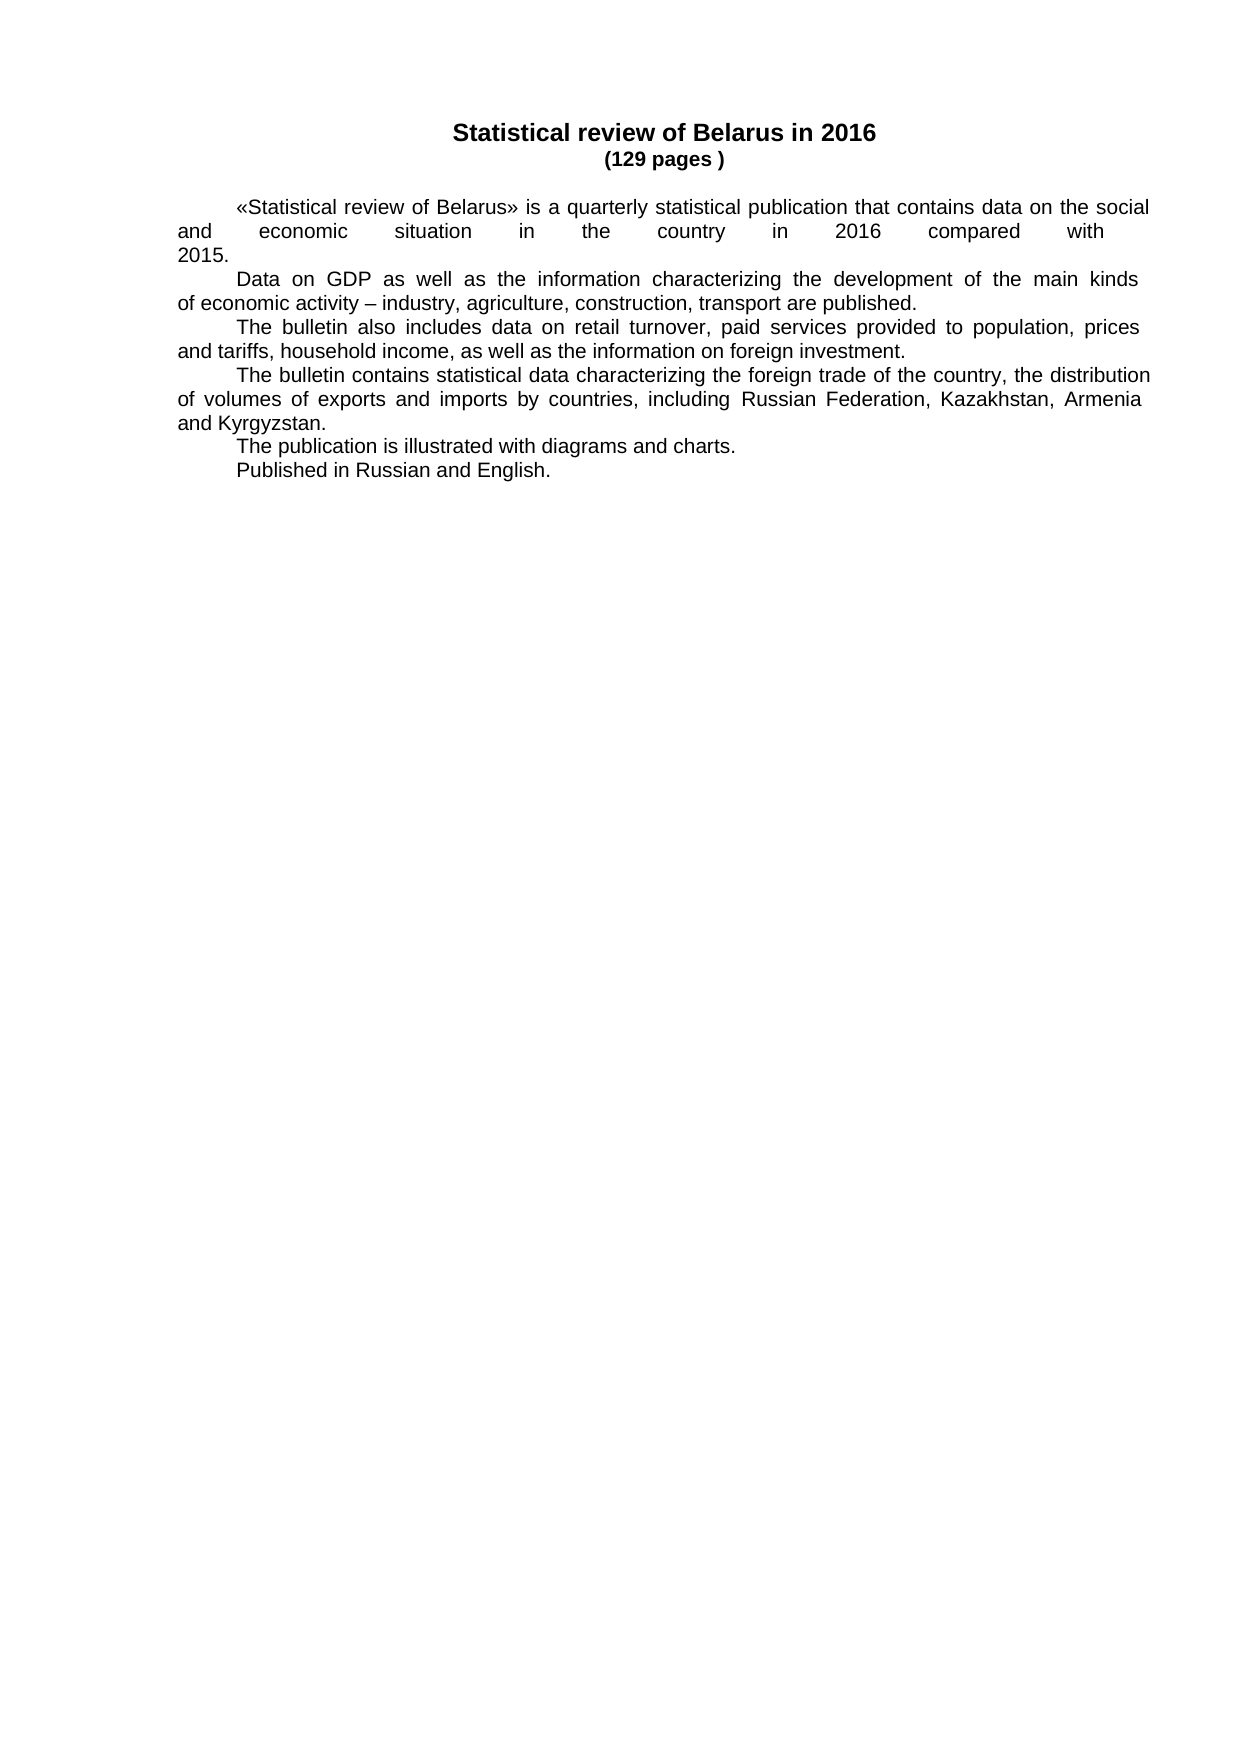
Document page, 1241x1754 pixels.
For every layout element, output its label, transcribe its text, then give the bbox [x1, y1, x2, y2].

text The bulletin contains statistical data characterizing the foreign trade of the country, the distribution of volumes of exports and imports by countries, including Russian Federation, Kazakhstan, Armenia and Kyrgyzstan. [177, 362, 1152, 434]
text Published in Russian and English. [177, 458, 1152, 482]
text Data on GDP as well as the information characterizing the development of the main kinds of economic activity – industry, agriculture, construction, transport are published. [177, 267, 1152, 314]
text «Statistical review of Belarus» is a quarterly statistical publication that contains data on the social and economic situation in the country in 2016 compared with 2015. [177, 195, 1152, 267]
text The publication is illustrated with diagrams and charts. [177, 434, 1152, 458]
text The bulletin also includes data on retail turnover, paid services provided to population, prices and tariffs, household income, as well as the information on foreign investment. [177, 314, 1152, 362]
text Statistical review of Belarus in 2016 (129 pages ) [177, 118, 1152, 171]
